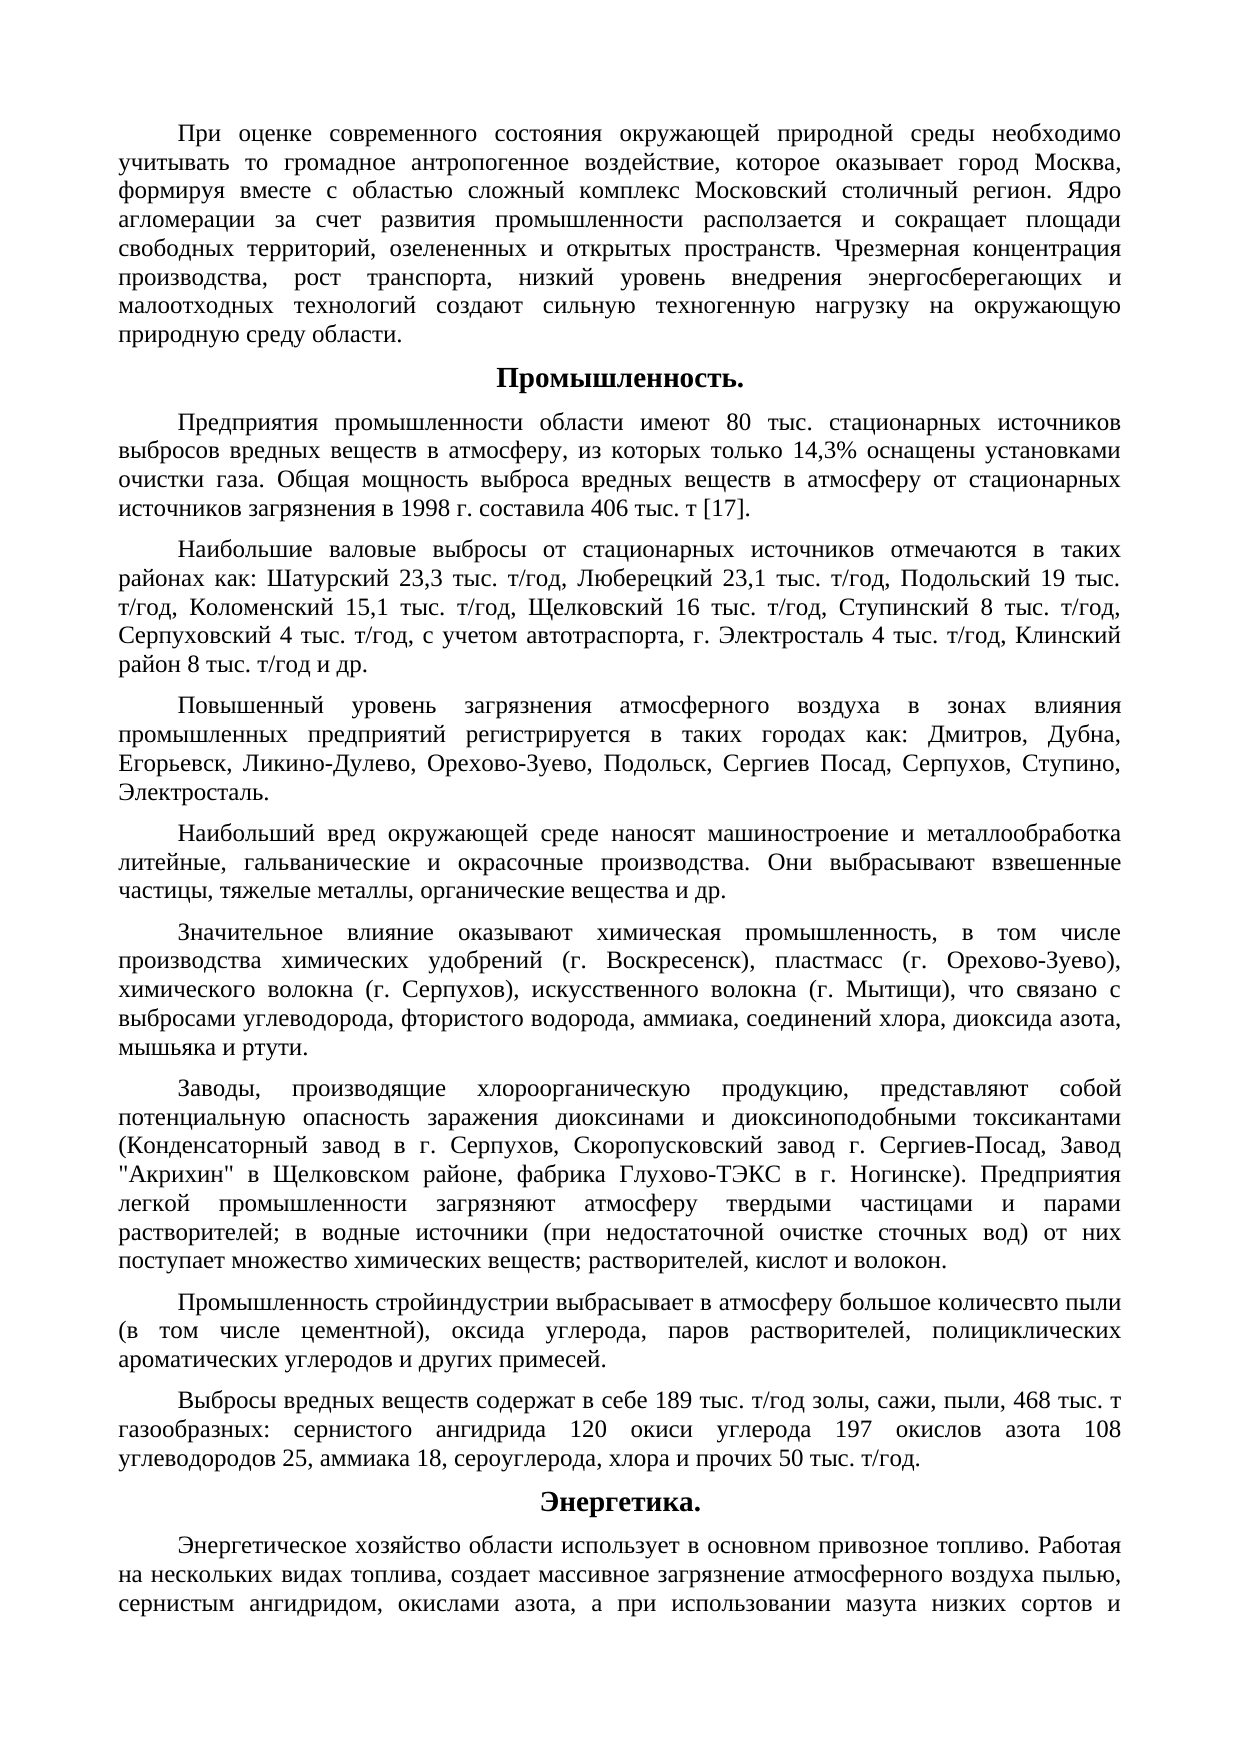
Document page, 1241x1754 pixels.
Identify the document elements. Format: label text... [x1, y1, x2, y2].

text Повышенный уровень загрязнения атмосферного воздуха в зонах влияния промышленных предприятий регистрируется в таких городах как: Дмитров, Дубна, Егорьевск, Ликино-Дулево, Орехово-Зуево, Подольск, Сергиев Посад, Серпухов, Ступино, Электросталь. [118, 690, 1122, 805]
text Наибольший вред окружающей среде наносят машиностроение и металлообработка литейные, гальванические и окрасочные производства. Они выбрасывают взвешенные частицы, тяжелые металлы, органические вещества и др. [118, 818, 1122, 904]
text Наибольшие валовые выбросы от стационарных источников отмечаются в таких районах как: Шатурский 23,3 тыс. т/год, Люберецкий 23,1 тыс. т/год, Подольский 19 тыс. т/год, Коломенский 15,1 тыс. т/год, Щелковский 16 тыс. т/год, Ступинский 8 тыс. т/год, Серпуховский 4 тыс. т/год, с учетом автотраспорта, г. Электросталь 4 тыс. т/год, Клинский район 8 тыс. т/год и др. [118, 534, 1122, 678]
text Промышленность. [118, 361, 1122, 394]
text Энергетика. [118, 1484, 1122, 1518]
text При оценке современного состояния окружающей природной среды необходимо учитывать то громадное антропогенное воздействие, которое оказывает город Москва, формируя вместе с областью сложный комплекс Московский столичный регион. Ядро агломерации за счет развития промышленности расползается и сокращает площади свободных территорий, озелененных и открытых пространств. Чрезмерная концентрация производства, рост транспорта, низкий уровень внедрения энергосберегающих и малоотходных технологий создают сильную техногенную нагрузку на окружающую природную среду области. [118, 118, 1122, 348]
text Заводы, производящие хлороорганическую продукцию, представляют собой потенциальную опасность заражения диоксинами и диоксиноподобными токсикантами (Конденсаторный завод в г. Серпухов, Скоропусковский завод г. Сергиев-Посад, Завод "Акрихин" в Щелковском районе, фабрика Глухово-ТЭКС в г. Ногинске). Предприятия легкой промышленности загрязняют атмосферу твердыми частицами и парами растворителей; в водные источники (при недостаточной очистке сточных вод) от них поступает множество химических веществ; растворителей, кислот и волокон. [118, 1073, 1122, 1274]
text Предприятия промышленности области имеют 80 тыс. стационарных источников выбросов вредных веществ в атмосферу, из которых только 14,3% оснащены установками очистки газа. Общая мощность выброса вредных веществ в атмосферу от стационарных источников загрязнения в 1998 г. составила 406 тыс. т [17]. [118, 407, 1122, 522]
text Промышленность стройиндустрии выбрасывает в атмосферу большое количесвто пыли (в том числе цементной), оксида углерода, паров растворителей, полициклических ароматических углеродов и других примесей. [118, 1287, 1122, 1373]
text Значительное влияние оказывают химическая промышленность, в том числе производства химических удобрений (г. Воскресенск), пластмасс (г. Орехово-Зуево), химического волокна (г. Серпухов), искусственного волокна (г. Мытищи), что связано с выбросами углеводорода, фтористого водорода, аммиака, соединений хлора, диоксида азота, мышьяка и ртути. [118, 917, 1122, 1060]
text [118, 1530, 1122, 1616]
text Выбросы вредных веществ содержат в себе 189 тыс. т/год золы, сажи, пыли, 468 тыс. т газообразных: сернистого ангидрида 120 окиси углерода 197 окислов азота 108 углеводородов 25, аммиака 18, сероуглерода, хлора и прочих 50 тыс. т/год. [118, 1385, 1122, 1472]
